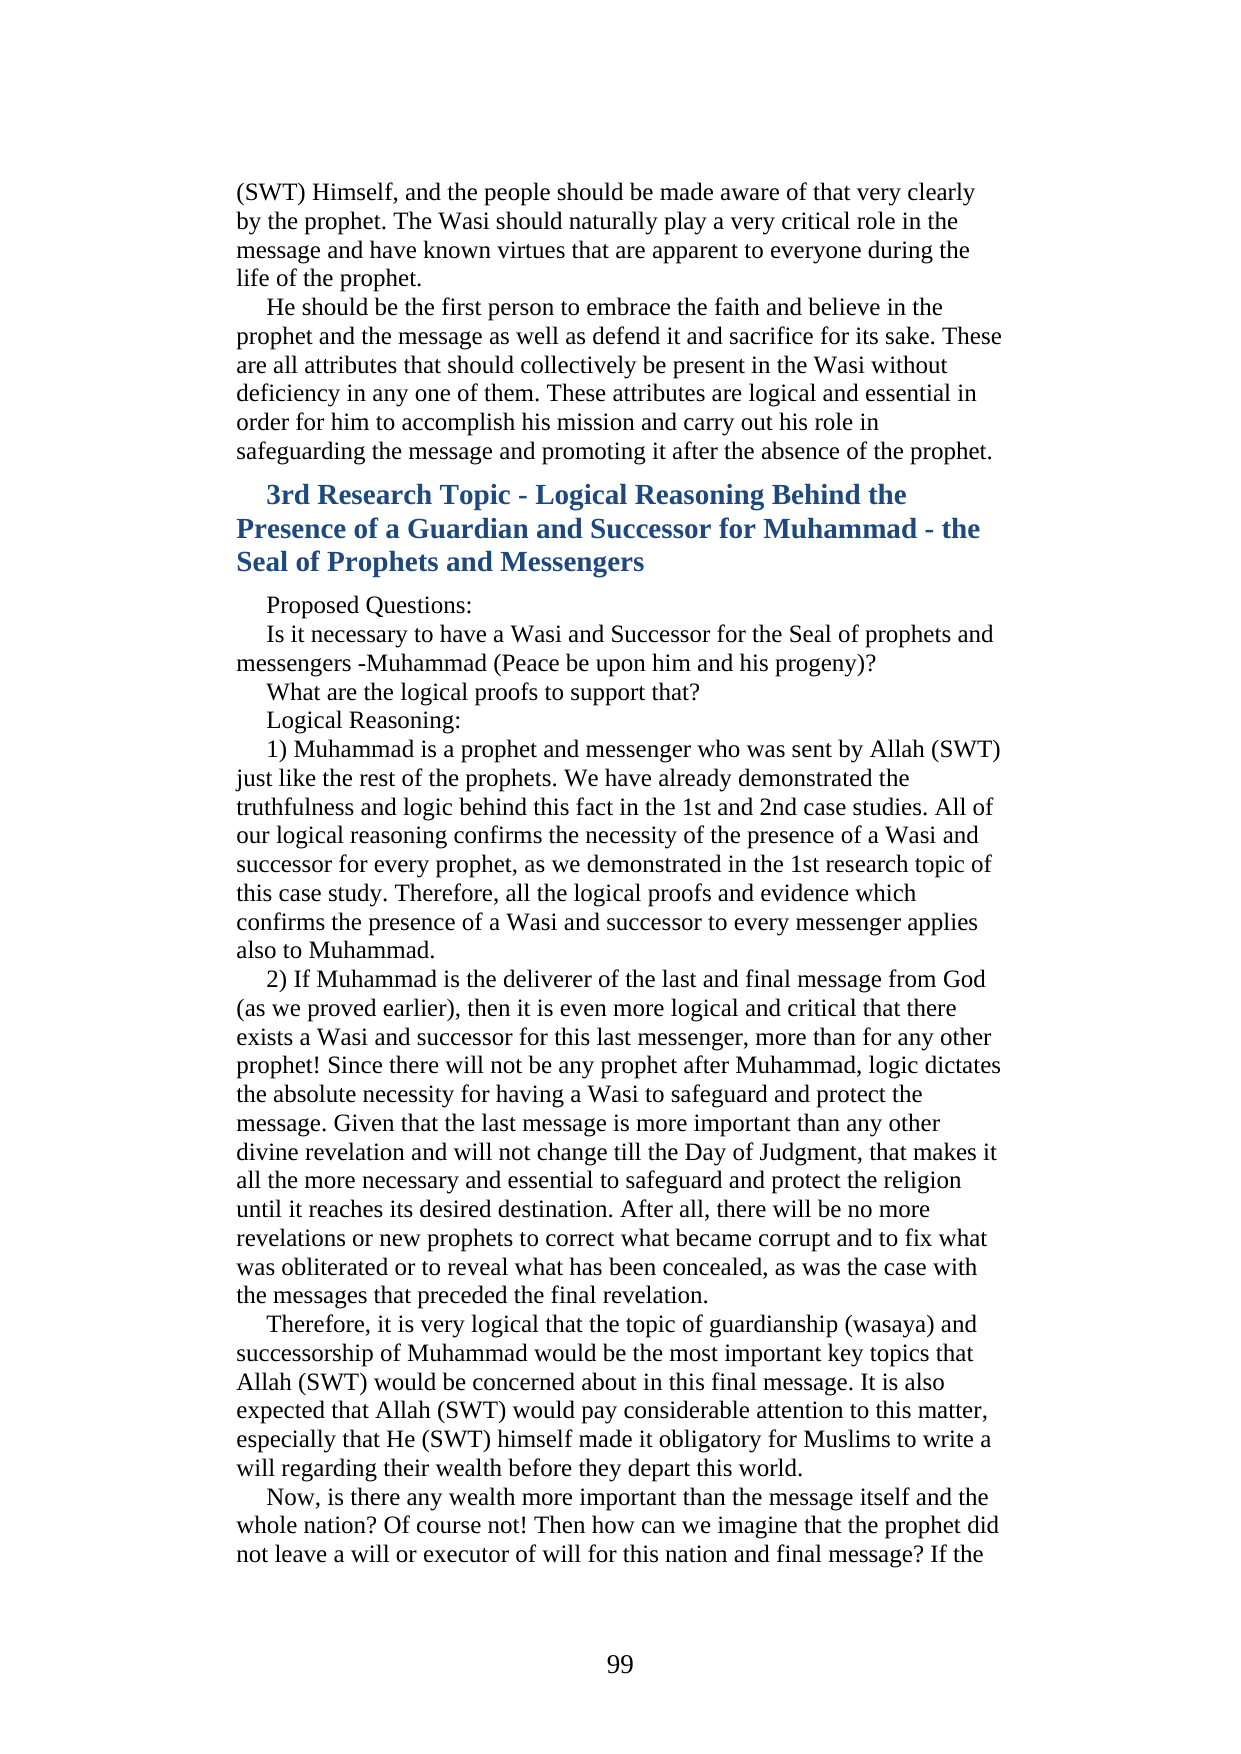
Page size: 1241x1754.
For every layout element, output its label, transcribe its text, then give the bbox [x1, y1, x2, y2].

text 2) If Muhammad is the deliverer of the last and final message from God (as we proved earlier), then it is even more logical and critical that there exists a Wasi and successor for this last messenger, more than for any other prophet! Since there will not be any prophet after Muhammad, logic dictates the absolute necessity for having a Wasi to safeguard and protect the message. Given that the last message is more important than any other divine revelation and will not change till the Day of Judgment, that makes it all the more necessary and essential to safeguard and protect the religion until it reaches its desired destination. After all, there will be no more revelations or new prophets to correct what became corrupt and to fix what was obliterated or to reveal what has been concealed, as was the case with the messages that preceded the final revelation. [236, 964, 1004, 1309]
text Therefore, it is very logical that the topic of guardianship (wasaya) and successorship of Muhammad would be the most important key topics that Allah (SWT) would be concerned about in this final message. It is also expected that Allah (SWT) would pay considerable attention to this matter, especially that He (SWT) himself made it obligatory for Muslims to write a will regarding their wealth before they depart this world. [236, 1309, 1004, 1482]
text Proposed Questions: [236, 590, 1004, 619]
text What are the logical proofs to support that? [236, 677, 1004, 705]
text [236, 1482, 1004, 1568]
text He should be the first person to embrace the faith and believe in the prophet and the message as well as defend it and sacrifice for its sake. These are all attributes that should collectively be present in the Wasi without deficiency in any one of them. These attributes are logical and essential in order for him to accomplish his mission and carry out his role in safeguarding the message and promoting it after the absence of the prophet. [236, 292, 1004, 465]
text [236, 177, 1004, 292]
subtitle 3rd Research Topic - Logical Reasoning Behind the Presence of a Guardian and Successor for Muhammad - the Seal of Prophets and Messengers [236, 477, 1004, 578]
text Is it necessary to have a Wasi and Successor for the Seal of prophets and messengers -Muhammad (Peace be upon him and his progeny)? [236, 619, 1004, 677]
text Logical Reasoning: [236, 705, 1004, 734]
text 1) Muhammad is a prophet and messenger who was sent by Allah (SWT) just like the rest of the prophets. We have already demonstrated the truthfulness and logic behind this fact in the 1st and 2nd case studies. All of our logical reasoning confirms the necessity of the presence of a Wasi and successor for every prophet, as we demonstrated in the 1st research topic of this case study. Therefore, all the logical proofs and evidence which confirms the presence of a Wasi and successor to every messenger applies also to Muhammad. [236, 734, 1004, 964]
